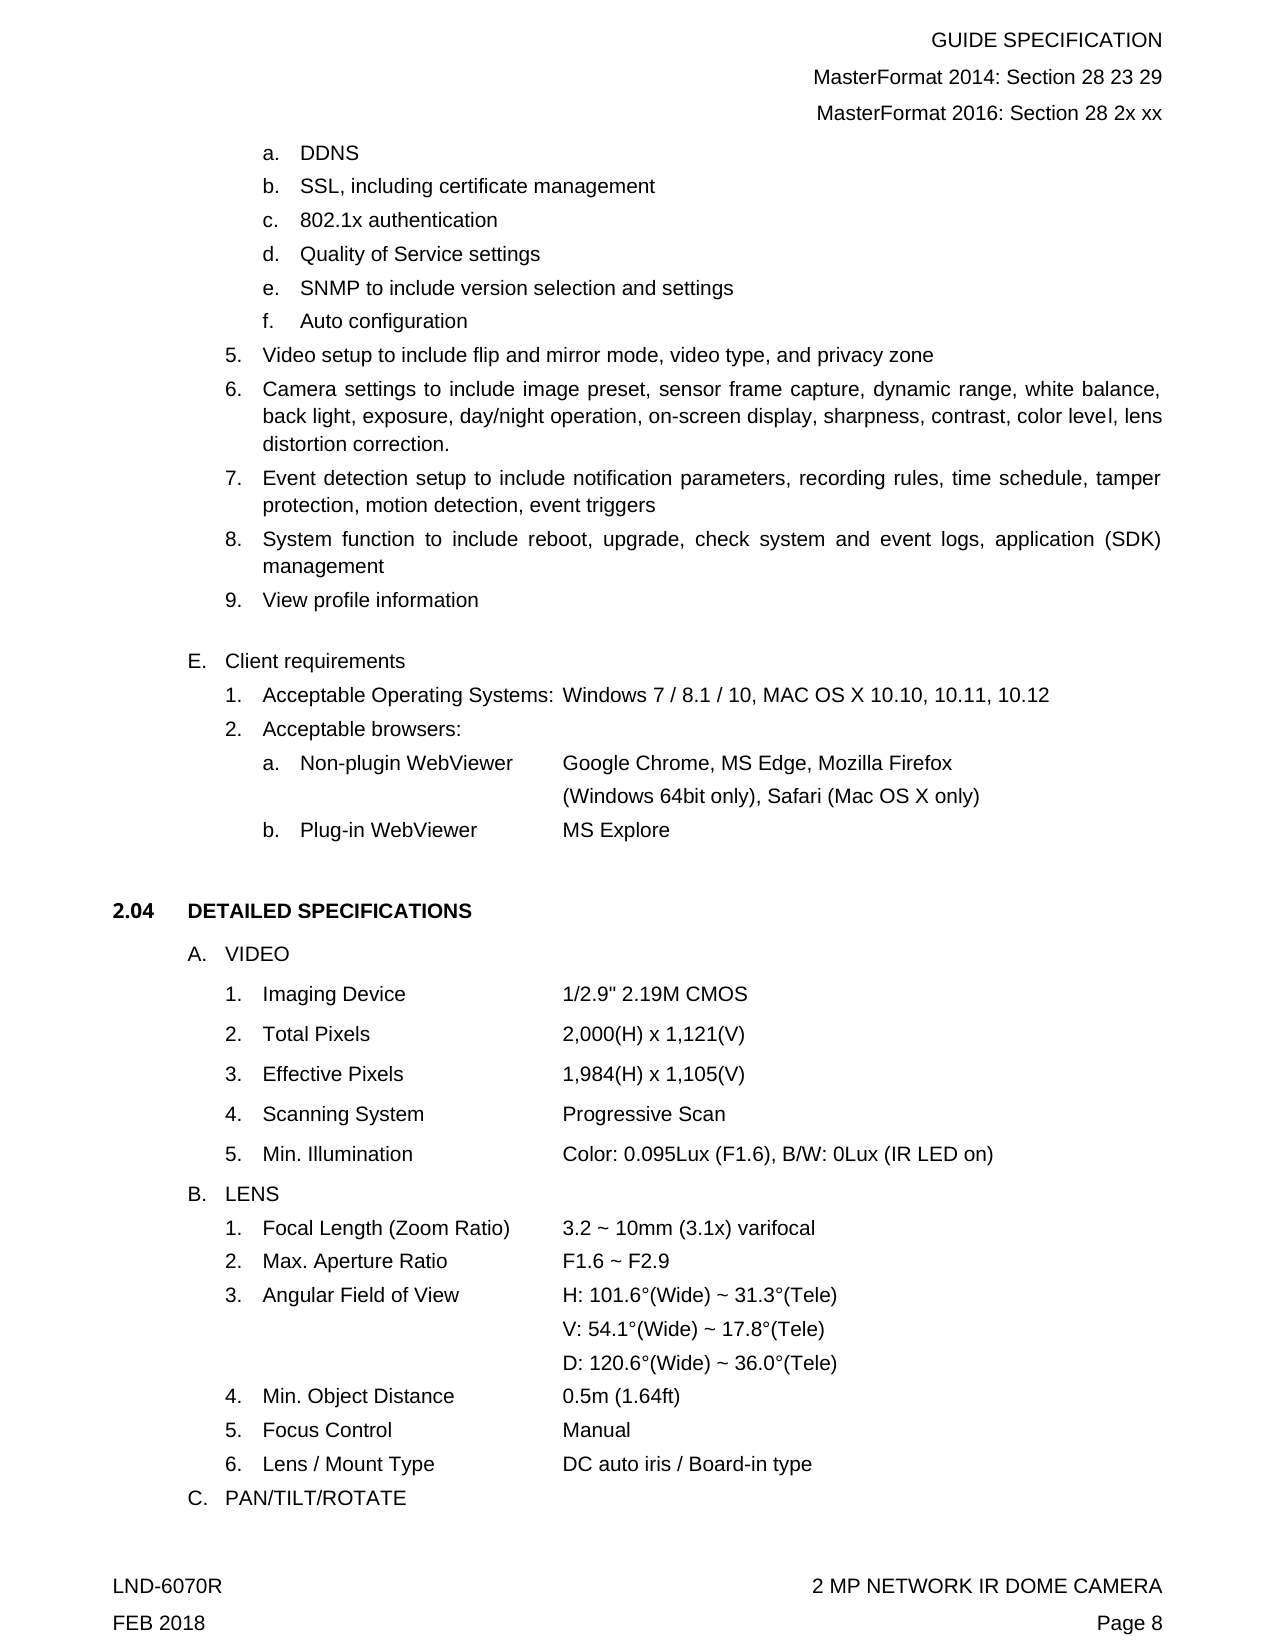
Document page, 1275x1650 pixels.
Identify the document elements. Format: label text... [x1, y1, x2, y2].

text (Windows 64bit only), Safari (Mac OS X only) [525, 784, 1162, 808]
list Video setup to include flip and mirror mode, video type, and privacy zone [225, 343, 1162, 367]
list Acceptable browsers: [225, 717, 1162, 741]
list System function to include reboot, upgrade, check system and event logs, application (SDK) management [225, 527, 1162, 578]
list Effective Pixels 1,984(H) x 1,105(V) [225, 1062, 1162, 1086]
list DDNS [262, 141, 1162, 164]
list Client requirements [187, 649, 1162, 673]
list PAN/TILT/ROTATE [187, 1486, 1162, 1509]
list Camera settings to include image preset, sensor frame capture, dynamic range, white balance, back light, exposure, day/night operation, on-screen display, sharpness, contrast, color level, lens distortion correction. [225, 377, 1162, 456]
list 802.1x authentication [262, 208, 1162, 232]
list Scanning System Progressive Scan [225, 1102, 1162, 1126]
list Imaging Device 1/2.9" 2.19M CMOS [225, 982, 1162, 1006]
list SNMP to include version selection and settings [262, 276, 1162, 299]
list Auto configuration [262, 309, 1162, 333]
list Lens / Mount Type DC auto iris / Board-in type [225, 1452, 1162, 1476]
list Max. Aperture Ratio F1.6 ~ F2.9 [225, 1249, 1162, 1273]
list Min. Illumination Color: 0.095Lux (F1.6), B/W: 0Lux (IR LED on) [225, 1142, 1162, 1166]
list Min. Object Distance 0.5m (1.64ft) [225, 1384, 1162, 1408]
text V: 54.1°(Wide) ~ 17.8°(Tele) [487, 1317, 1162, 1341]
list Total Pixels 2,000(H) x 1,121(V) [225, 1022, 1162, 1046]
list Event detection setup to include notification parameters, recording rules, time schedule, tamper protection, motion detection, event triggers [225, 466, 1162, 517]
list View profile information [225, 588, 1162, 612]
list Focal Length (Zoom Ratio) 3.2 ~ 10mm (3.1x) varifocal [225, 1216, 1162, 1239]
list SSL, including certificate management [262, 174, 1162, 198]
list Non-plugin WebViewer Google Chrome, MS Edge, Mozilla Firefox [262, 751, 1162, 774]
list LENS [187, 1182, 1162, 1206]
list Acceptable Operating Systems: Windows 7 / 8.1 / 10, MAC OS X 10.10, 10.11, 10.12 [225, 683, 1162, 707]
list Quality of Service settings [262, 242, 1162, 266]
list DETAILED SPECIFICATIONS [112, 897, 1162, 925]
list Focus Control Manual [225, 1418, 1162, 1442]
list Angular Field of View H: 101.6°(Wide) ~ 31.3°(Tele) [225, 1283, 1162, 1307]
text D: 120.6°(Wide) ~ 36.0°(Tele) [487, 1351, 1162, 1374]
list Plug-in WebViewer MS Explore [262, 818, 1162, 842]
list VIDEO [187, 942, 1162, 966]
